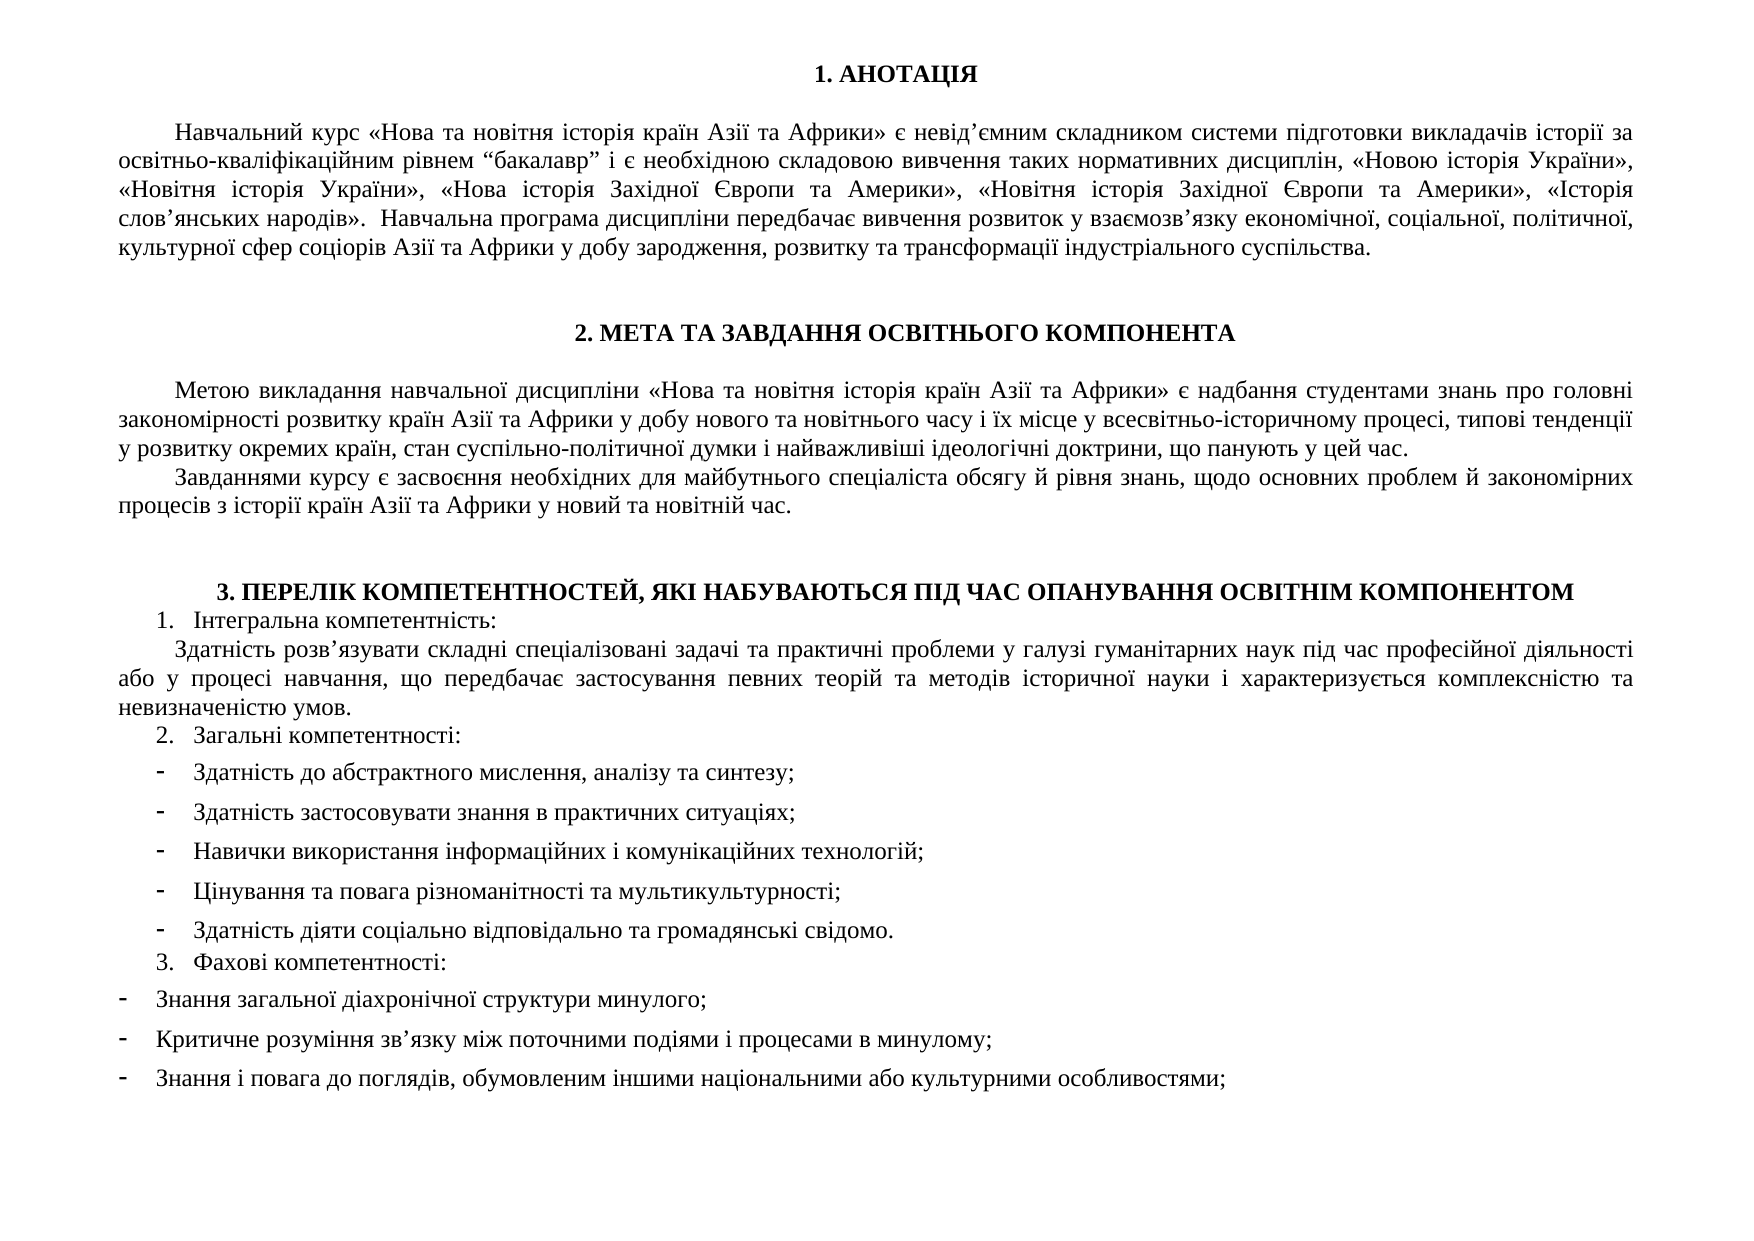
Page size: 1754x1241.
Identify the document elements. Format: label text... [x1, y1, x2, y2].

list Знання і повага до поглядів, обумовленим іншими національними або культурними особливостями; [118, 1056, 1636, 1095]
list Критичне розуміння зв’язку між поточними подіями і процесами в минулому; [118, 1016, 1636, 1056]
text Завданнями курсу є засвоєння необхідних для майбутнього спеціаліста обсягу й рівня знань, щодо основних проблем й закономірних процесів з історії країн Азії та Африки у новий та новітній час. [118, 462, 1636, 519]
list Здатність застосовувати знання в практичних ситуаціях; [156, 789, 1636, 828]
list Загальні компетентності: [156, 720, 1636, 749]
text Метою викладання навчальної дисципліни «Нова та новітня історія країн Азії та Африки» є надбання студентами знань про головні закономірності розвитку країн Азії та Африки у добу нового та новітнього часу і їх місце у всесвітньо-історичному процесі, типові тенденції у розвитку окремих країн, стан суспільно-політичної думки і найважливіші ідеологічні доктрини, що панують у цей час. [118, 375, 1636, 462]
text Навчальний курс «Нова та новітня історія країн Азії та Африки» є невід’ємним складником системи підготовки викладачів історії за освітньо-кваліфікаційним рівнем “бакалавр” і є необхідною складовою вивчення таких нормативних дисциплін, «Новою історія України», «Новітня історія України», «Нова історія Західної Європи та Америки», «Новітня історія Західної Європи та Америки», «Історія слов’янських народів». Навчальна програма дисципліни передбачає вивчення розвиток у взаємозв’язку економічної, соціальної, політичної, культурної сфер соціорів Азії та Африки у добу зародження, розвитку та трансформації індустріального суспільства. [118, 117, 1636, 260]
list Знання загальної діахронічної структури минулого; [118, 976, 1636, 1016]
list Здатність до абстрактного мислення, аналізу та синтезу; [156, 749, 1636, 789]
text 3. ПЕРЕЛІК КОМПЕТЕНТНОСТЕЙ, ЯКІ НАБУВАЮТЬСЯ ПІД ЧАС ОПАНУВАННЯ ОСВІТНІМ КОМПОНЕНТОМ [156, 577, 1636, 605]
list Здатність діяти соціально відповідально та громадянські свідомо. [156, 908, 1636, 947]
list Інтегральна компетентність: [156, 605, 1636, 634]
text 2. Мета та ЗАВДАННЯ ОСВІТНЬОГО КОМПОНЕНТА [118, 318, 1636, 347]
list Цінування та повага різноманітності та мультикультурності; [156, 868, 1636, 908]
list Фахові компетентності: [156, 947, 1636, 976]
list Навички використання інформаційних і комунікаційних технологій; [156, 828, 1636, 868]
text 1. Анотація [156, 59, 1636, 88]
text Здатність розв’язувати складні спеціалізовані задачі та практичні проблеми у галузі гуманітарних наук під час професійної діяльності або у процесі навчання, що передбачає застосування певних теорій та методів історичної науки і характеризується комплексністю та невизначеністю умов. [118, 634, 1636, 720]
